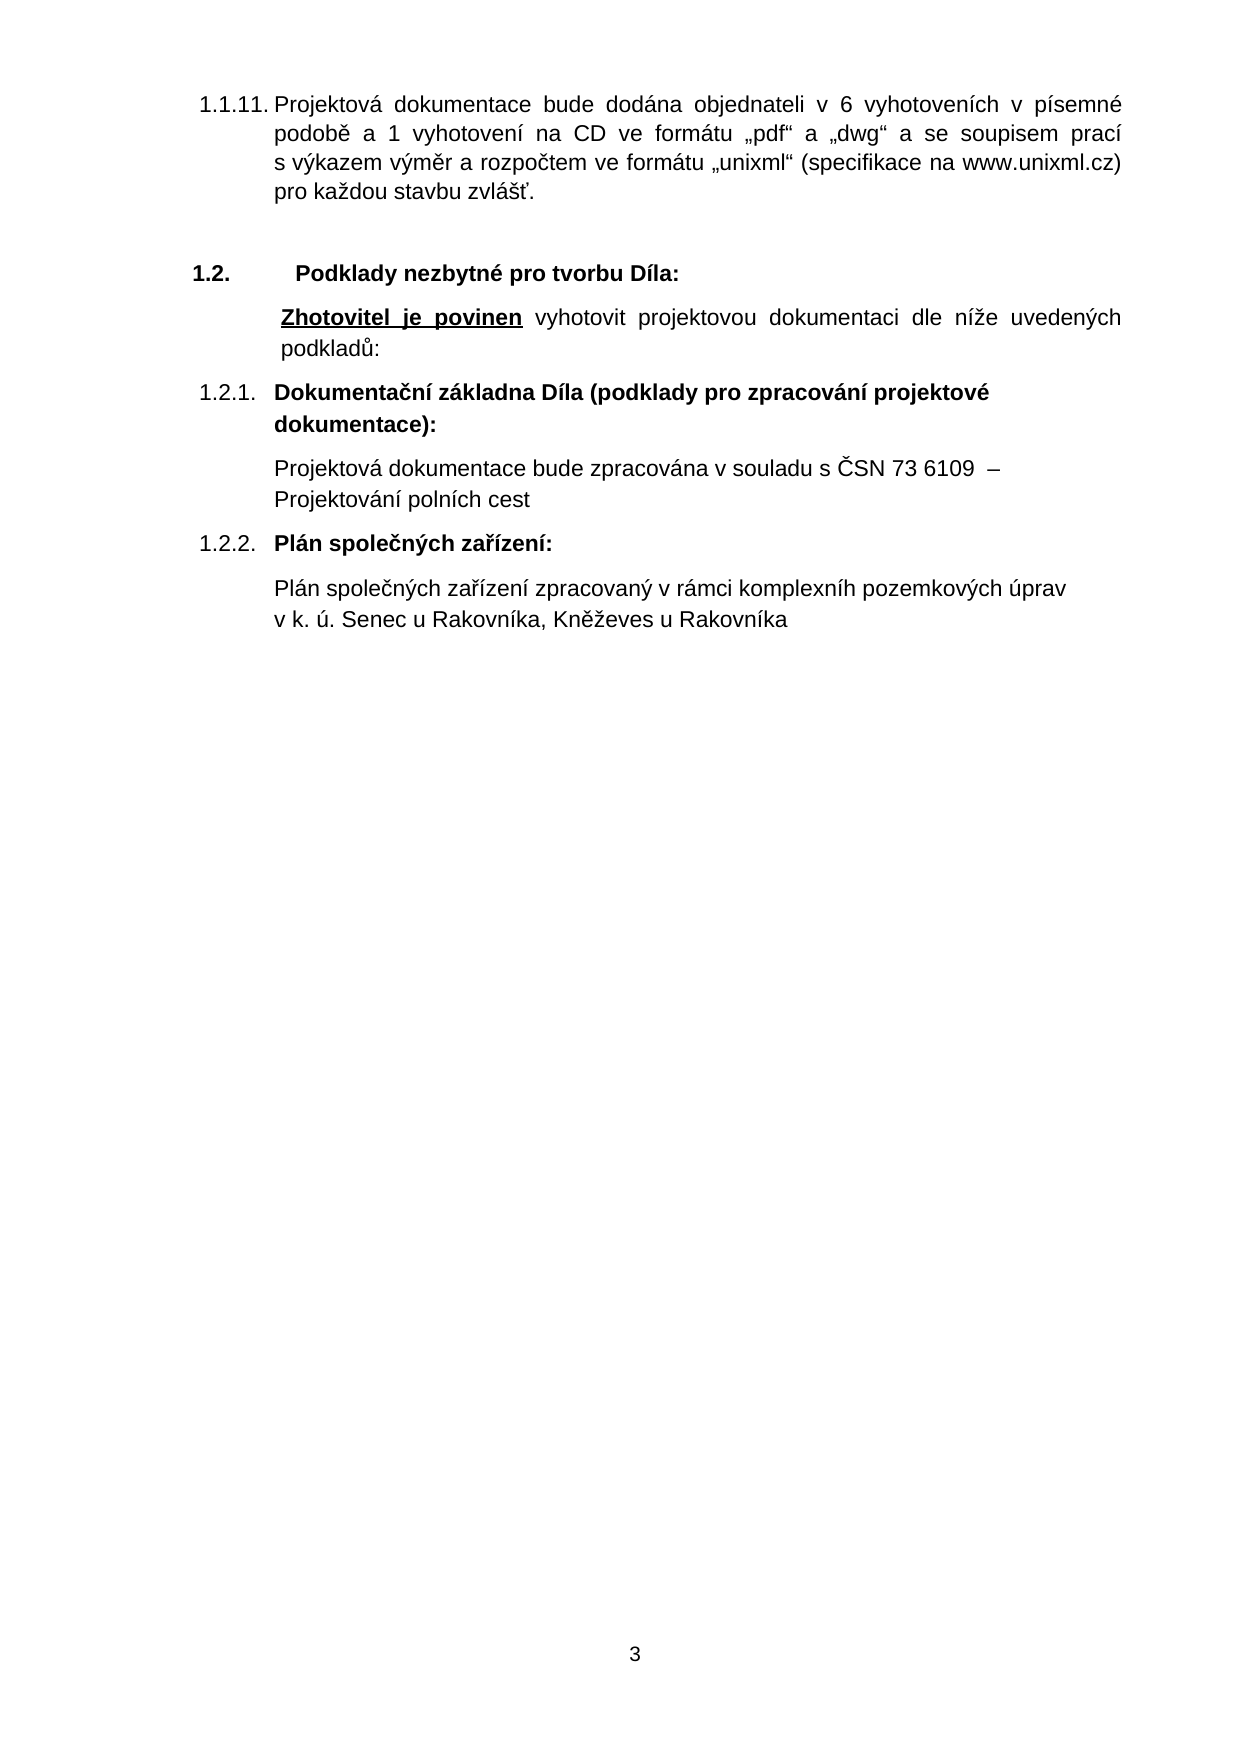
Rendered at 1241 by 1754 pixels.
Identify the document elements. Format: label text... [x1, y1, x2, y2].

list Projektová dokumentace bude zpracována v souladu s ČSN 73 6109 – Projektování polních cest [274, 455, 1122, 513]
list Podklady nezbytné pro tvorbu Díla: [192, 259, 1122, 286]
list Plán společných zařízení zpracovaný v rámci komplexníh pozemkových úprav v k. ú. Senec u Rakovníka, Kněževes u Rakovníka [274, 574, 1122, 632]
list Projektová dokumentace bude dodána objednateli v 6 vyhotoveních v písemné podobě a 1 vyhotovení na CD ve formátu „pdf“ a „dwg“ a se soupisem prací s výkazem výměr a rozpočtem ve formátu „unixml“ (specifikace na www.unixml.cz) pro každou stavbu zvlášť. [199, 89, 1122, 205]
list Zhotovitel je povinen vyhotovit projektovou dokumentaci dle níže uvedených podkladů: [281, 303, 1122, 361]
list Plán společných zařízení: [199, 530, 1122, 557]
list Dokumentační základna Díla (podklady pro zpracování projektové dokumentace): [199, 379, 1122, 437]
